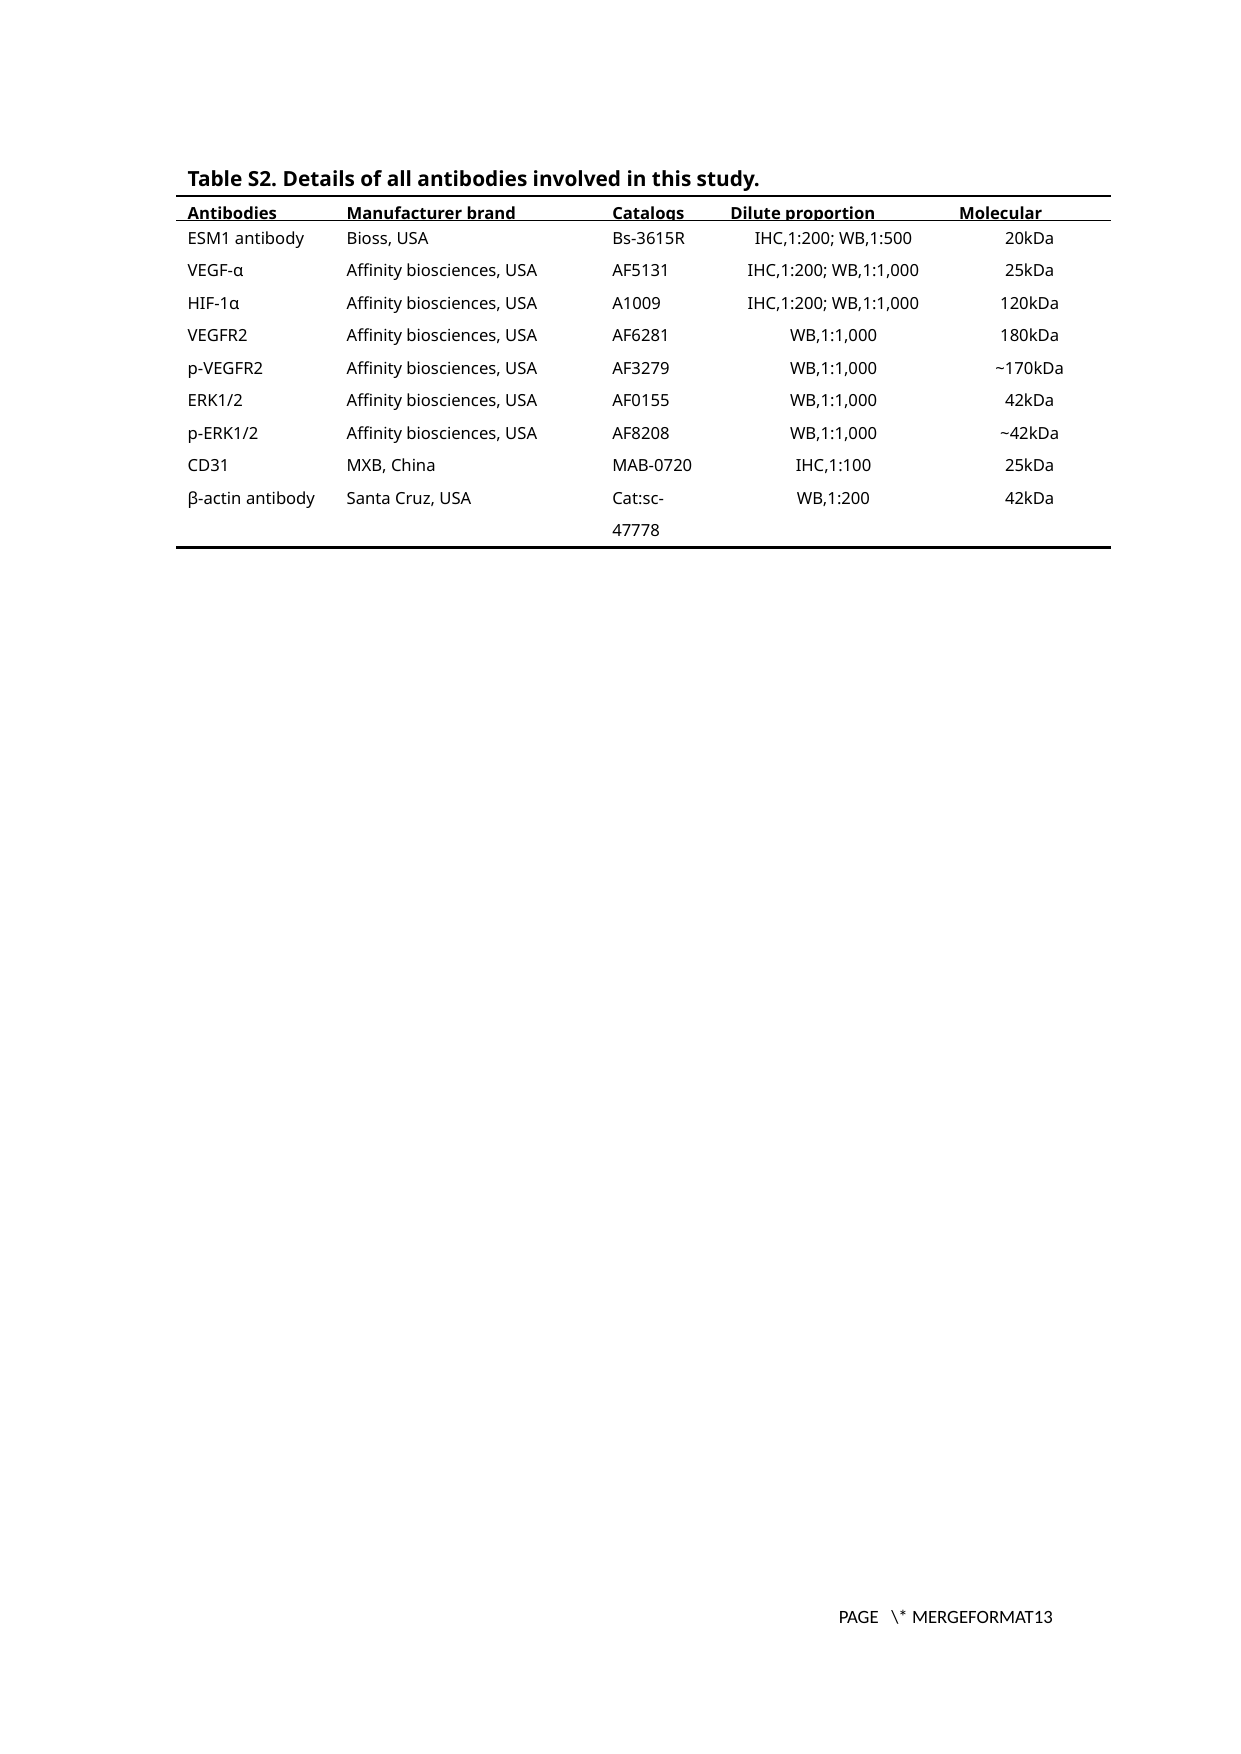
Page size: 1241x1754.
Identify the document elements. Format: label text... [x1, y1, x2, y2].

table_cell HIF-1α [176, 286, 335, 319]
table_header Molecular weight [948, 197, 1111, 220]
text Table S2. Details of all antibodies involved in this study. [187, 162, 1053, 194]
table_cell IHC,1:200; WB,1:500 [719, 221, 948, 254]
table_header Manufacturer brand [335, 197, 601, 220]
table_cell A1009 [601, 286, 719, 319]
table_cell AF5131 [601, 254, 719, 286]
table_cell Affinity biosciences, USA [335, 286, 601, 319]
table_cell AF8208 [601, 416, 719, 449]
table_cell WB,1:1,000 [719, 384, 948, 416]
table_cell Affinity biosciences, USA [335, 351, 601, 384]
table_cell 120kDa [948, 286, 1111, 319]
table_header Catalogs NO. [601, 197, 719, 220]
table_cell AF6281 [601, 319, 719, 351]
table_cell VEGF-α [176, 254, 335, 286]
table_cell Affinity biosciences, USA [335, 384, 601, 416]
table_cell CD31 [176, 449, 335, 481]
table_cell MXB, China [335, 449, 601, 481]
table_header Antibodies [176, 197, 335, 220]
table_cell WB,1:1,000 [719, 416, 948, 449]
table_cell WB,1:1,000 [719, 351, 948, 384]
table_header Dilute proportion [719, 197, 948, 220]
table_cell Affinity biosciences, USA [335, 254, 601, 286]
table_cell p-VEGFR2 [176, 351, 335, 384]
table_cell ESM1 antibody [176, 221, 335, 254]
table_cell β-actin antibody [176, 481, 335, 546]
table_cell 25kDa [948, 254, 1111, 286]
table_cell IHC,1:200; WB,1:1,000 [719, 254, 948, 286]
table_cell AF0155 [601, 384, 719, 416]
table_cell 20kDa [948, 221, 1111, 254]
table_cell 42kDa [948, 384, 1111, 416]
table_cell p-ERK1/2 [176, 416, 335, 449]
table_cell IHC,1:100 [719, 449, 948, 481]
table_cell Bioss, USA [335, 221, 601, 254]
table_cell ERK1/2 [176, 384, 335, 416]
table_cell 42kDa [948, 481, 1111, 546]
table_cell VEGFR2 [176, 319, 335, 351]
table_cell ~170kDa [948, 351, 1111, 384]
table_cell IHC,1:200; WB,1:1,000 [719, 286, 948, 319]
table_cell Affinity biosciences, USA [335, 416, 601, 449]
table_cell Affinity biosciences, USA [335, 319, 601, 351]
table_cell Cat:sc-47778 [601, 481, 719, 546]
table_cell WB,1:1,000 [719, 319, 948, 351]
table_cell 25kDa [948, 449, 1111, 481]
table_cell ~42kDa [948, 416, 1111, 449]
table_cell Bs-3615R [601, 221, 719, 254]
table_cell WB,1:200 [719, 481, 948, 546]
table_cell 180kDa [948, 319, 1111, 351]
table_cell AF3279 [601, 351, 719, 384]
table_cell MAB-0720 [601, 449, 719, 481]
table_cell Santa Cruz, USA [335, 481, 601, 546]
